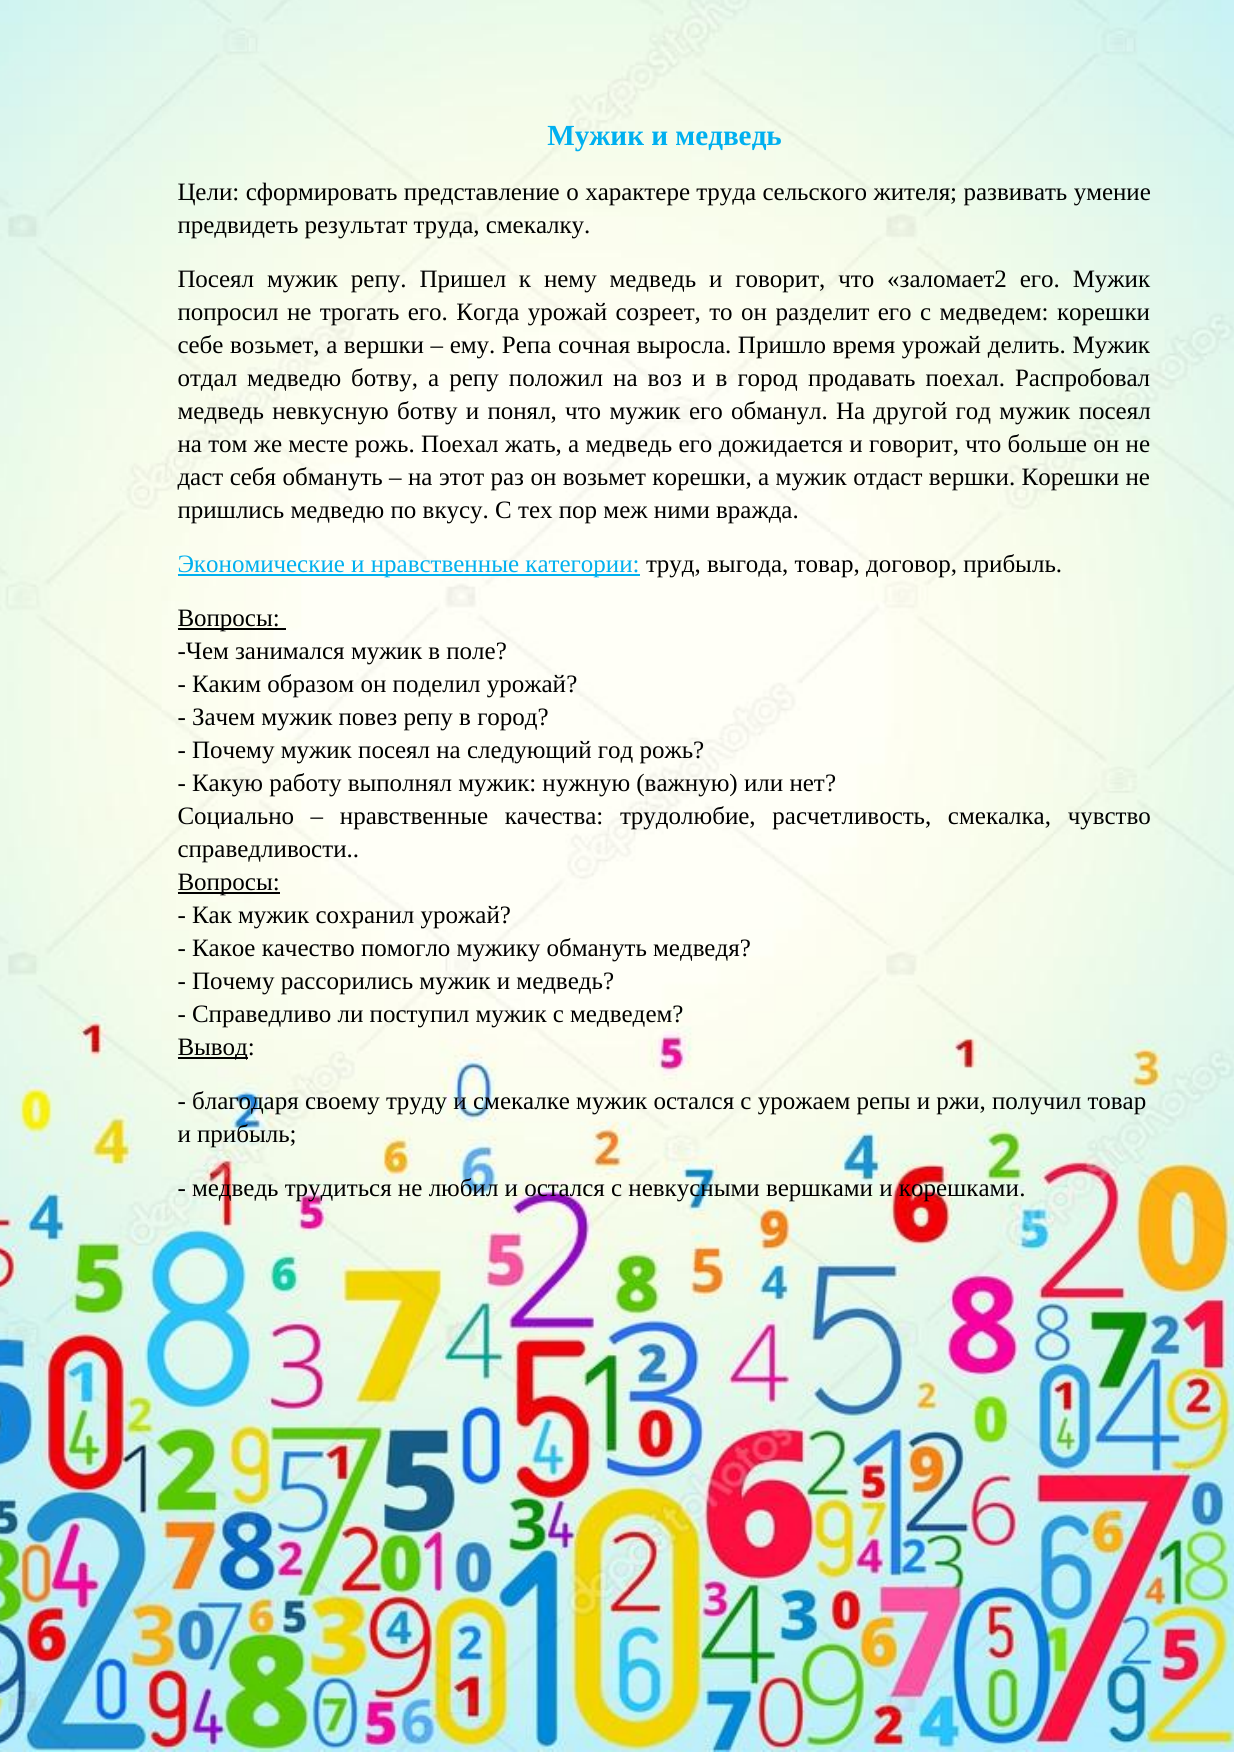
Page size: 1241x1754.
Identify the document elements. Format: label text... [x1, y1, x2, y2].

text - Почему мужик посеял на следующий год рожь? [177, 735, 1152, 764]
text Социально – нравственные качества: трудолюбие, расчетливость, смекалка, чувство справедливости.. [177, 801, 1152, 863]
text - Какое качество помогло мужику обмануть медведя? [177, 933, 1152, 962]
text Вопросы: [177, 867, 1152, 896]
text - медведь трудиться не любил и остался с невкусными вершками и корешками. [177, 1173, 1152, 1202]
picture [0, 0, 1234, 1752]
text Цели: сформировать представление о характере труда сельского жителя; развивать умение предвидеть результат труда, смекалку. [177, 177, 1152, 239]
text - Какую работу выполнял мужик: нужную (важную) или нет? [177, 768, 1152, 797]
text Вывод: [177, 1032, 1152, 1061]
text Мужик и медведь [177, 118, 1152, 152]
text - Каким образом он поделил урожай? [177, 669, 1152, 698]
text - Почему рассорились мужик и медведь? [177, 966, 1152, 995]
text Посеял мужик репу. Пришел к нему медведь и говорит, что «заломает2 его. Мужик попросил не трогать его. Когда урожай созреет, то он разделит его с медведем: корешки себе возьмет, а вершки – ему. Репа сочная выросла. Пришло время урожай делить. Мужик отдал медведю ботву, а репу положил на воз и в город продавать поехал. Распробовал медведь невкусную ботву и понял, что мужик его обманул. На другой год мужик посеял на том же месте рожь. Поехал жать, а медведь его дожидается и говорит, что больше он не даст себя обмануть – на этот раз он возьмет корешки, а мужик отдаст вершки. Корешки не пришлись медведю по вкусу. С тех пор меж ними вражда. [177, 264, 1152, 524]
text - Как мужик сохранил урожай? [177, 900, 1152, 929]
text - Зачем мужик повез репу в город? [177, 702, 1152, 731]
text Вопросы: [177, 603, 1152, 632]
text Экономические и нравственные категории: труд, выгода, товар, договор, прибыль. [177, 549, 1152, 578]
text -Чем занимался мужик в поле? [177, 636, 1152, 665]
text - благодаря своему труду и смекалке мужик остался с урожаем репы и ржи, получил товар и прибыль; [177, 1086, 1152, 1148]
text - Справедливо ли поступил мужик с медведем? [177, 999, 1152, 1028]
